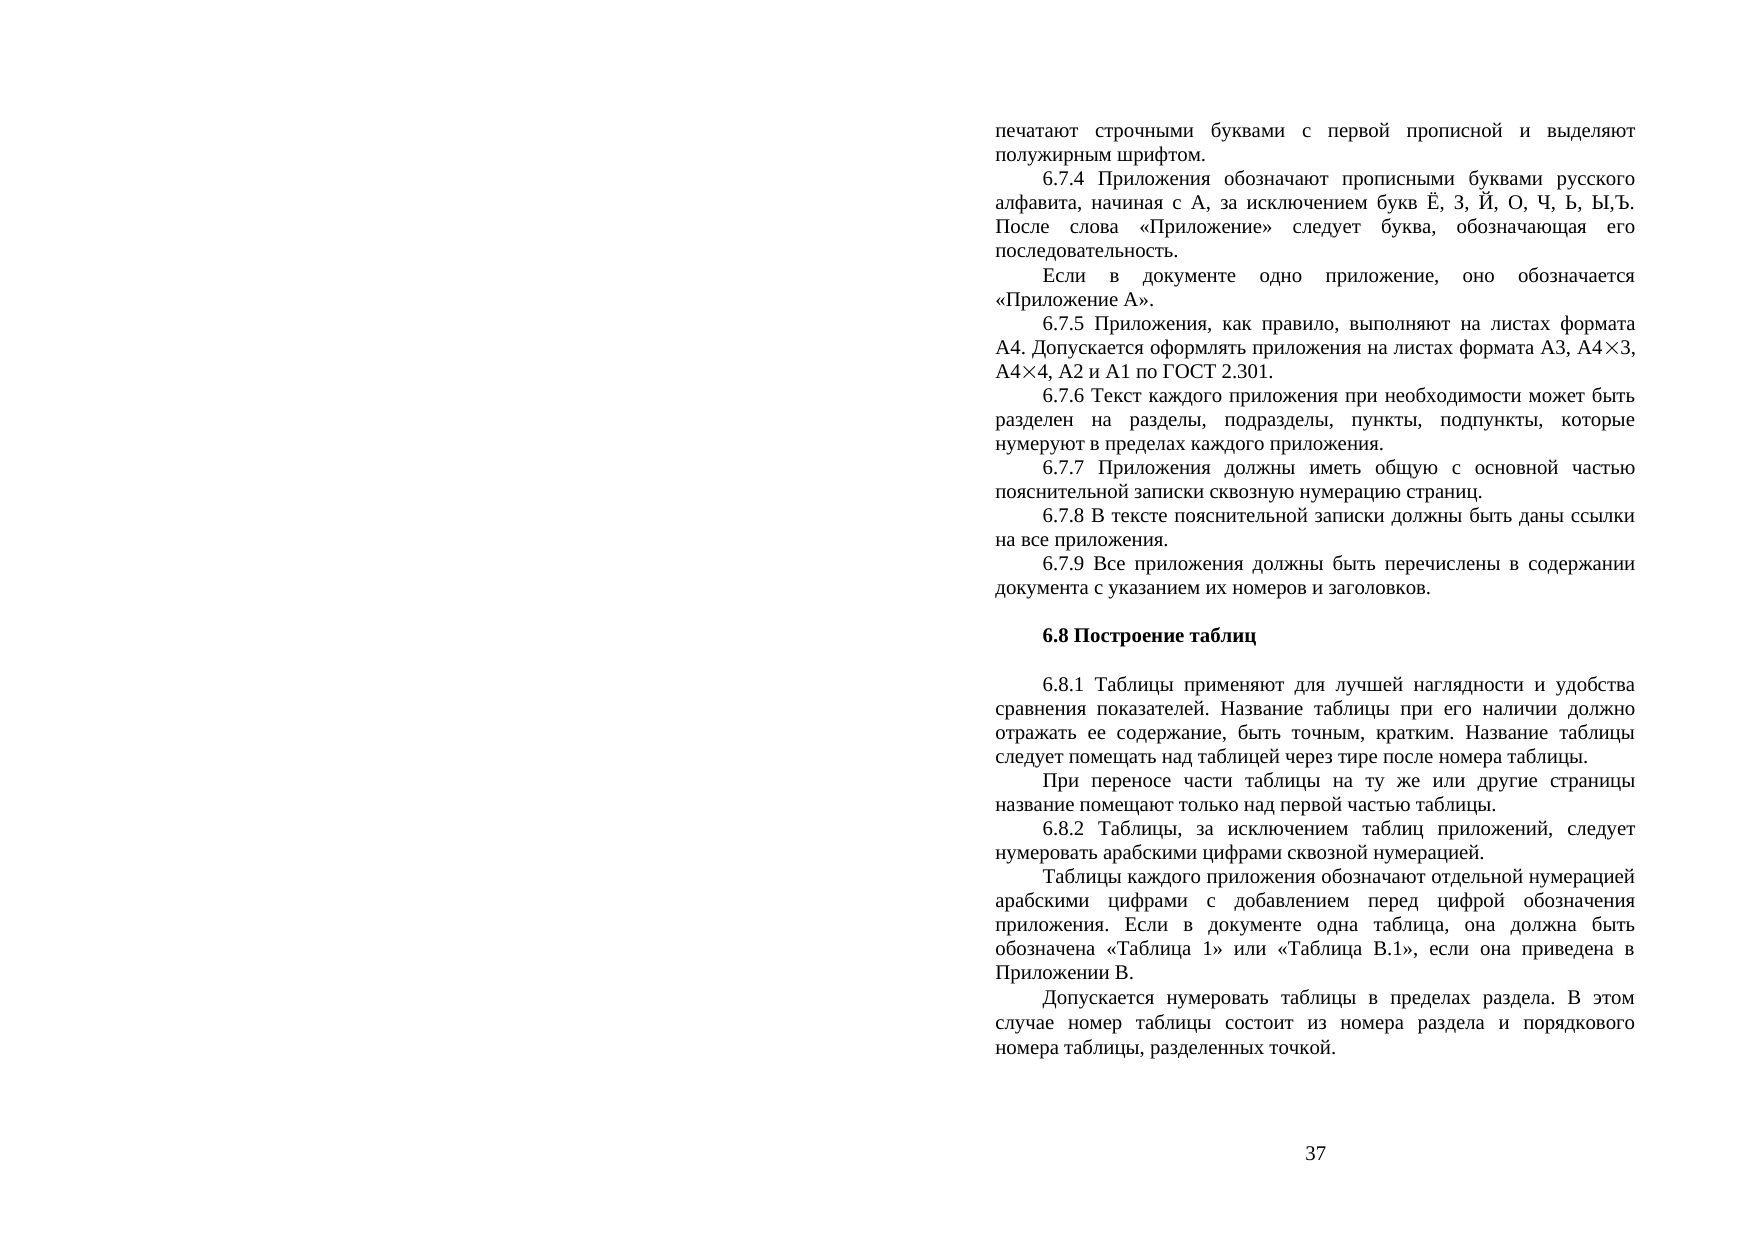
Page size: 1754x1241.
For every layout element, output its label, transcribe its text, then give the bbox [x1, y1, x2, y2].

text 6.8.1 Таблицы применяют для лучшей наглядности и удобства сравнения показателей. Название таблицы при его наличии должно отражать ее содержание, быть точным, кратким. Название таблицы следует помещать над таблицей через тире после номера таблицы. [995, 672, 1636, 768]
text 6.7.8 В тексте пояснительной записки должны быть даны ссылки на все приложения. [995, 503, 1636, 551]
text 6.7.5 Приложения, как правило, выполняют на листах формата А4. Допускается оформлять приложения на листах формата А3, А43, А44, А2 и А1 по ГОСТ 2.301. [995, 311, 1636, 383]
text 6.7.6 Текст каждого приложения при необходимости может быть разделен на разделы, подразделы, пункты, подпункты, которые нумеруют в пределах каждого приложения. [995, 383, 1636, 455]
text Допускается нумеровать таблицы в пределах раздела. В этом случае номер таблицы состоит из номера раздела и порядкового номера таблицы, разделенных точкой. [995, 984, 1636, 1059]
text 6.7.7 Приложения должны иметь общую с основной частью пояснительной записки сквозную нумерацию страниц. [995, 455, 1636, 503]
text Если в документе одно приложение, оно обозначается «Приложение А». [995, 262, 1636, 311]
text 6.7.4 Приложения обозначают прописными буквами русского алфавита, начиная с А, за исключением букв Ë, З, Й, О, Ч, Ь, Ы,Ъ. После слова «Приложение» следует буква, обозначающая его последовательность. [995, 166, 1636, 262]
text 6.8.2 Таблицы, за исключением таблиц приложений, следует нумеровать арабскими цифрами сквозной нумерацией. [995, 816, 1636, 864]
text Таблицы каждого приложения обозначают отдельной нумерацией арабскими цифрами с добавлением перед цифрой обозначения приложения. Если в документе одна таблица, она должна быть обозначена «Таблица 1» или «Таблица В.1», если она приведена в Приложении В. [995, 864, 1636, 984]
subtitle 6.8 Построение таблиц [995, 623, 1636, 647]
text При переносе части таблицы на ту же или другие страницы название помещают только над первой частью таблицы. [995, 768, 1636, 816]
text 6.7.9 Все приложения должны быть перечислены в содержании документа с указанием их номеров и заголовков. [995, 551, 1636, 599]
